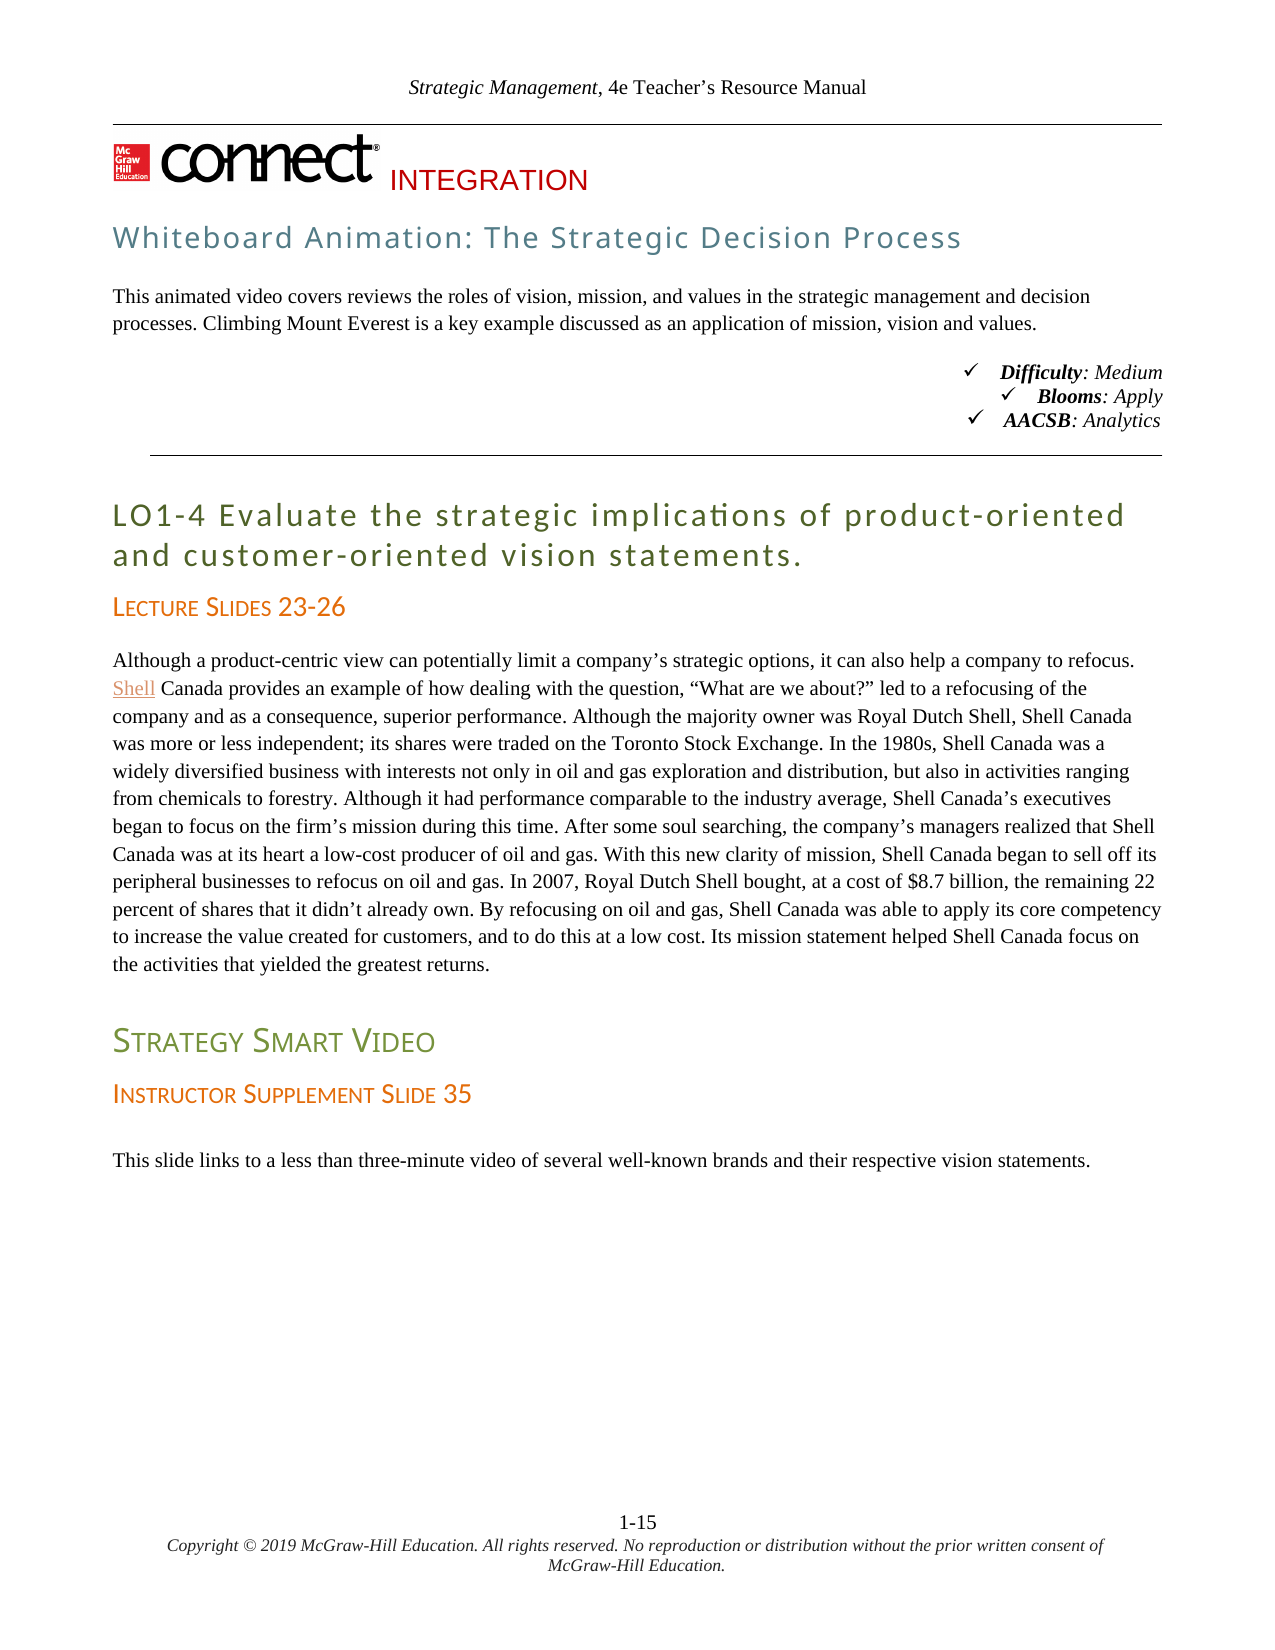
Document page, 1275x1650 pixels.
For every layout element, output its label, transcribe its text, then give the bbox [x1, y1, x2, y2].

text INTEGRATION [112, 125, 1162, 196]
text Difficulty: Medium [150, 360, 1162, 384]
text This animated video covers reviews the roles of vision, mission, and values in the strategic management and decision processes. Climbing Mount Everest is a key example discussed as an application of mission, vision and values. [112, 284, 1162, 335]
picture [112, 126, 382, 191]
text Lecture Slides 23-26 [112, 588, 1162, 623]
text Instructor Supplement Slide 35 [112, 1075, 1162, 1111]
text Whiteboard Animation: The Strategic Decision Process [112, 217, 1162, 257]
text Blooms: Apply [150, 384, 1162, 408]
text This slide links to a less than three-minute video of several well-known brands and their respective vision statements. [112, 1148, 1162, 1172]
text AACSB: Analytics [150, 408, 1162, 455]
text Strategy Smart Video [112, 1017, 1162, 1062]
text LO1-4 Evaluate the strategic implications of product-oriented and customer-oriented vision statements. [112, 494, 1162, 575]
text Although a product-centric view can potentially limit a company’s strategic options, it can also help a company to refocus. Shell Canada provides an example of how dealing with the question, “What are we about?” led to a refocusing of the company and as a consequence, superior performance. Although the majority owner was Royal Dutch Shell, Shell Canada was more or less independent; its shares were traded on the Toronto Stock Exchange. In the 1980s, Shell Canada was a widely diversified business with interests not only in oil and gas exploration and distribution, but also in activities ranging from chemicals to forestry. Although it had performance comparable to the industry average, Shell Canada’s executives began to focus on the firm’s mission during this time. After some soul searching, the company’s managers realized that Shell Canada was at its heart a low-cost producer of oil and gas. With this new clarity of mission, Shell Canada began to sell off its peripheral businesses to refocus on oil and gas. In 2007, Royal Dutch Shell bought, at a cost of $8.7 billion, the remaining 22 percent of shares that it didn’t already own. By refocusing on oil and gas, Shell Canada was able to apply its core competency to increase the value created for customers, and to do this at a low cost. Its mission statement helped Shell Canada focus on the activities that yielded the greatest returns. [112, 648, 1162, 976]
